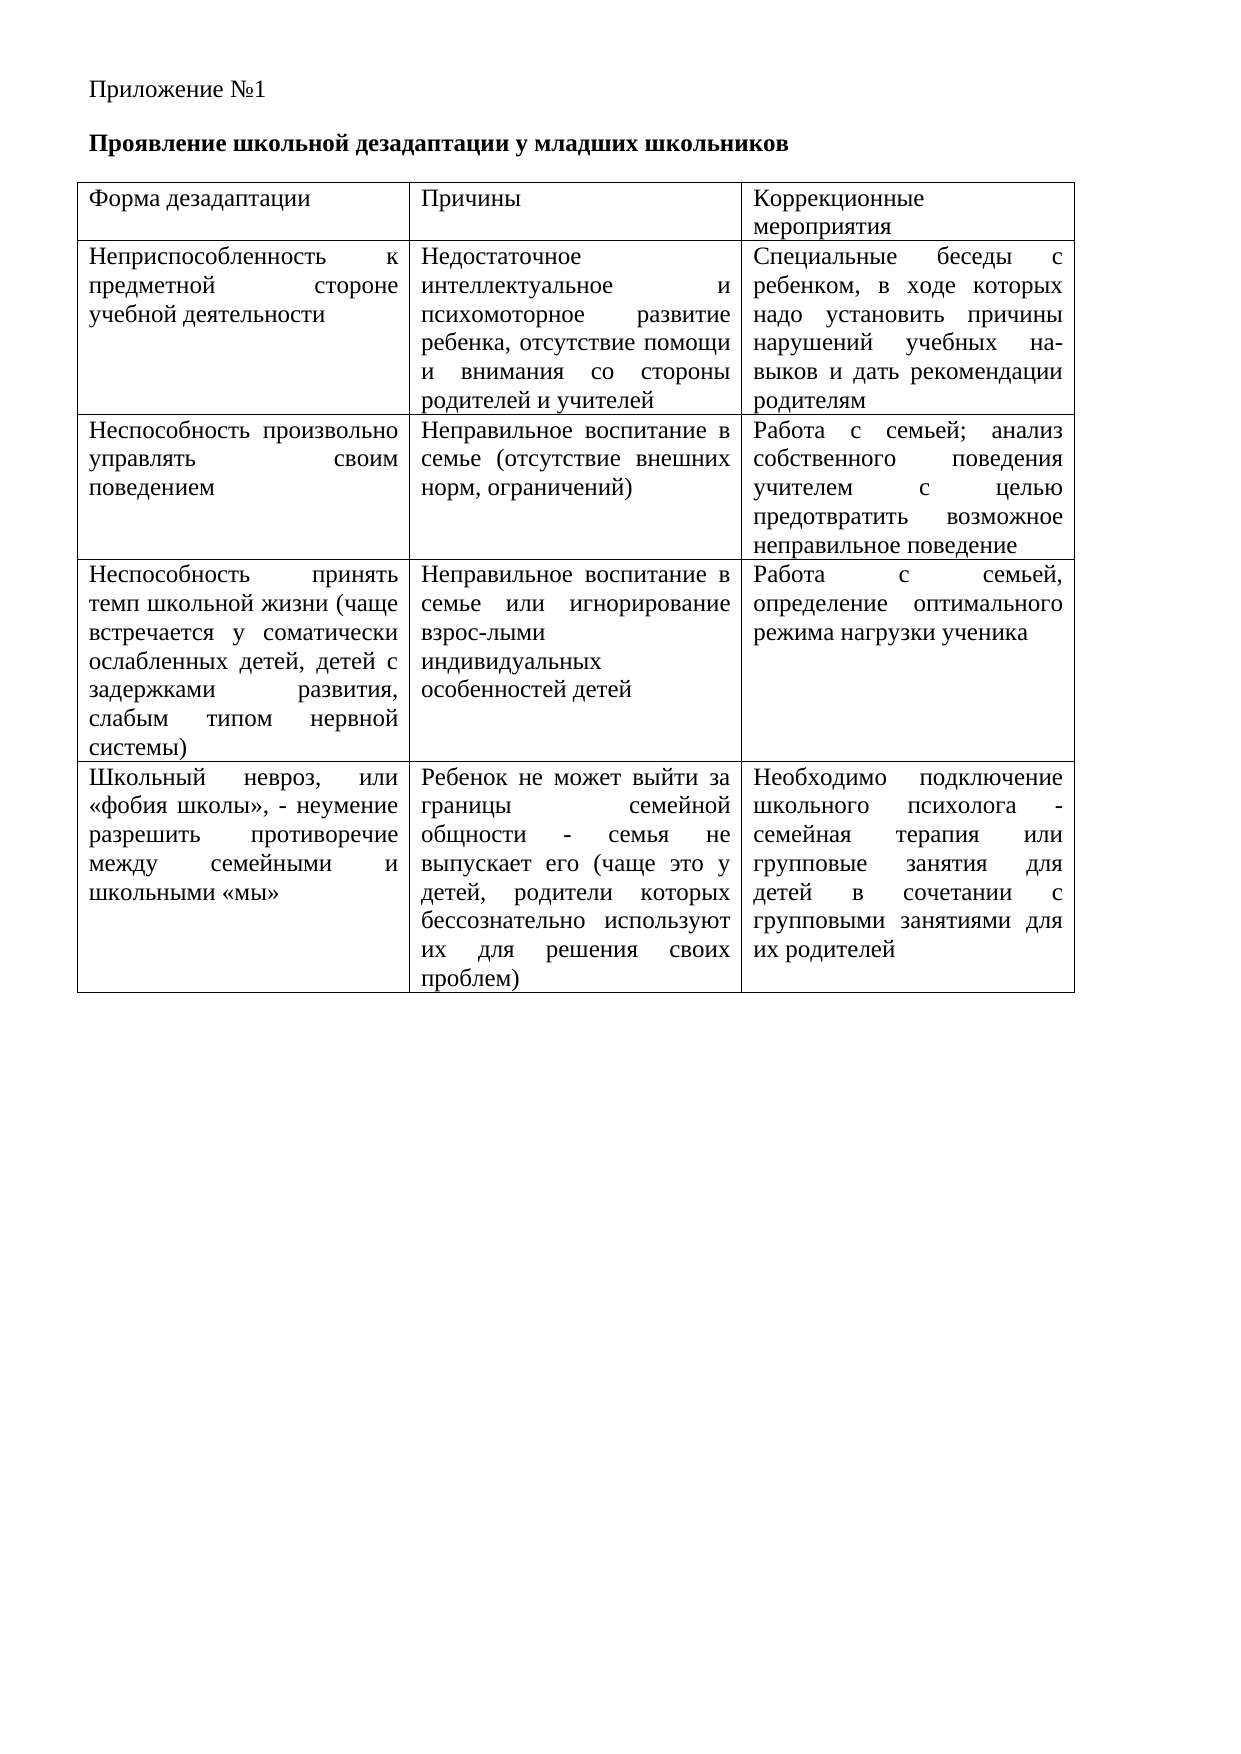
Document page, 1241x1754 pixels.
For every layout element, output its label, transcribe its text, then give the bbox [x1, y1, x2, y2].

table_header Причины [410, 183, 741, 240]
text Проявление школьной дезадаптации у младших школьников [88, 128, 1152, 156]
table_cell Неспособность произвольно управлять своим поведением [78, 415, 409, 558]
table_cell Школьный невроз, или «фобия школы», - неумение разрешить противоречие между семейными и школьными «мы» [78, 762, 409, 992]
table_cell Неправильное воспитание в семье (отсутствие внешних норм, ограничений) [410, 415, 741, 558]
table_header Коррекционные мероприятия [742, 183, 1074, 240]
table_cell Неприспособленность к предметной стороне учебной деятельности [78, 241, 409, 414]
table_cell Ребенок не может выйти за границы семейной общности - семья не выпускает его (чаще это у детей, родители которых бессознательно используют их для решения своих проблем) [410, 762, 741, 992]
text Приложение №1 [88, 74, 1152, 103]
table_cell Недостаточное интеллектуальное и психомоторное развитие ребенка, отсутствие помощи и внимания со стороны родителей и учителей [410, 241, 741, 414]
table_cell Работа с семьей, определение оптимального режима нагрузки ученика [742, 560, 1074, 761]
table_cell Неправильное воспитание в семье или игнорирование взрос-лыми индивидуальных особенностей детей [410, 560, 741, 761]
table_cell Неспособность принять темп школьной жизни (чаще встречается у соматически ослабленных детей, детей с задержками развития, слабым типом нервной системы) [78, 560, 409, 761]
table_cell Работа с семьей; анализ собственного поведения учителем с целью предотвратить возможное неправильное поведение [742, 415, 1074, 558]
table_cell Специальные беседы с ребенком, в ходе которых надо установить причины нарушений учебных на-выков и дать рекомендации родителям [742, 241, 1074, 414]
table_header Форма дезадаптации [78, 183, 409, 240]
table_cell Необходимо подключение школьного психолога - семейная терапия или групповые занятия для детей в сочетании с групповыми занятиями для их родителей [742, 762, 1074, 992]
